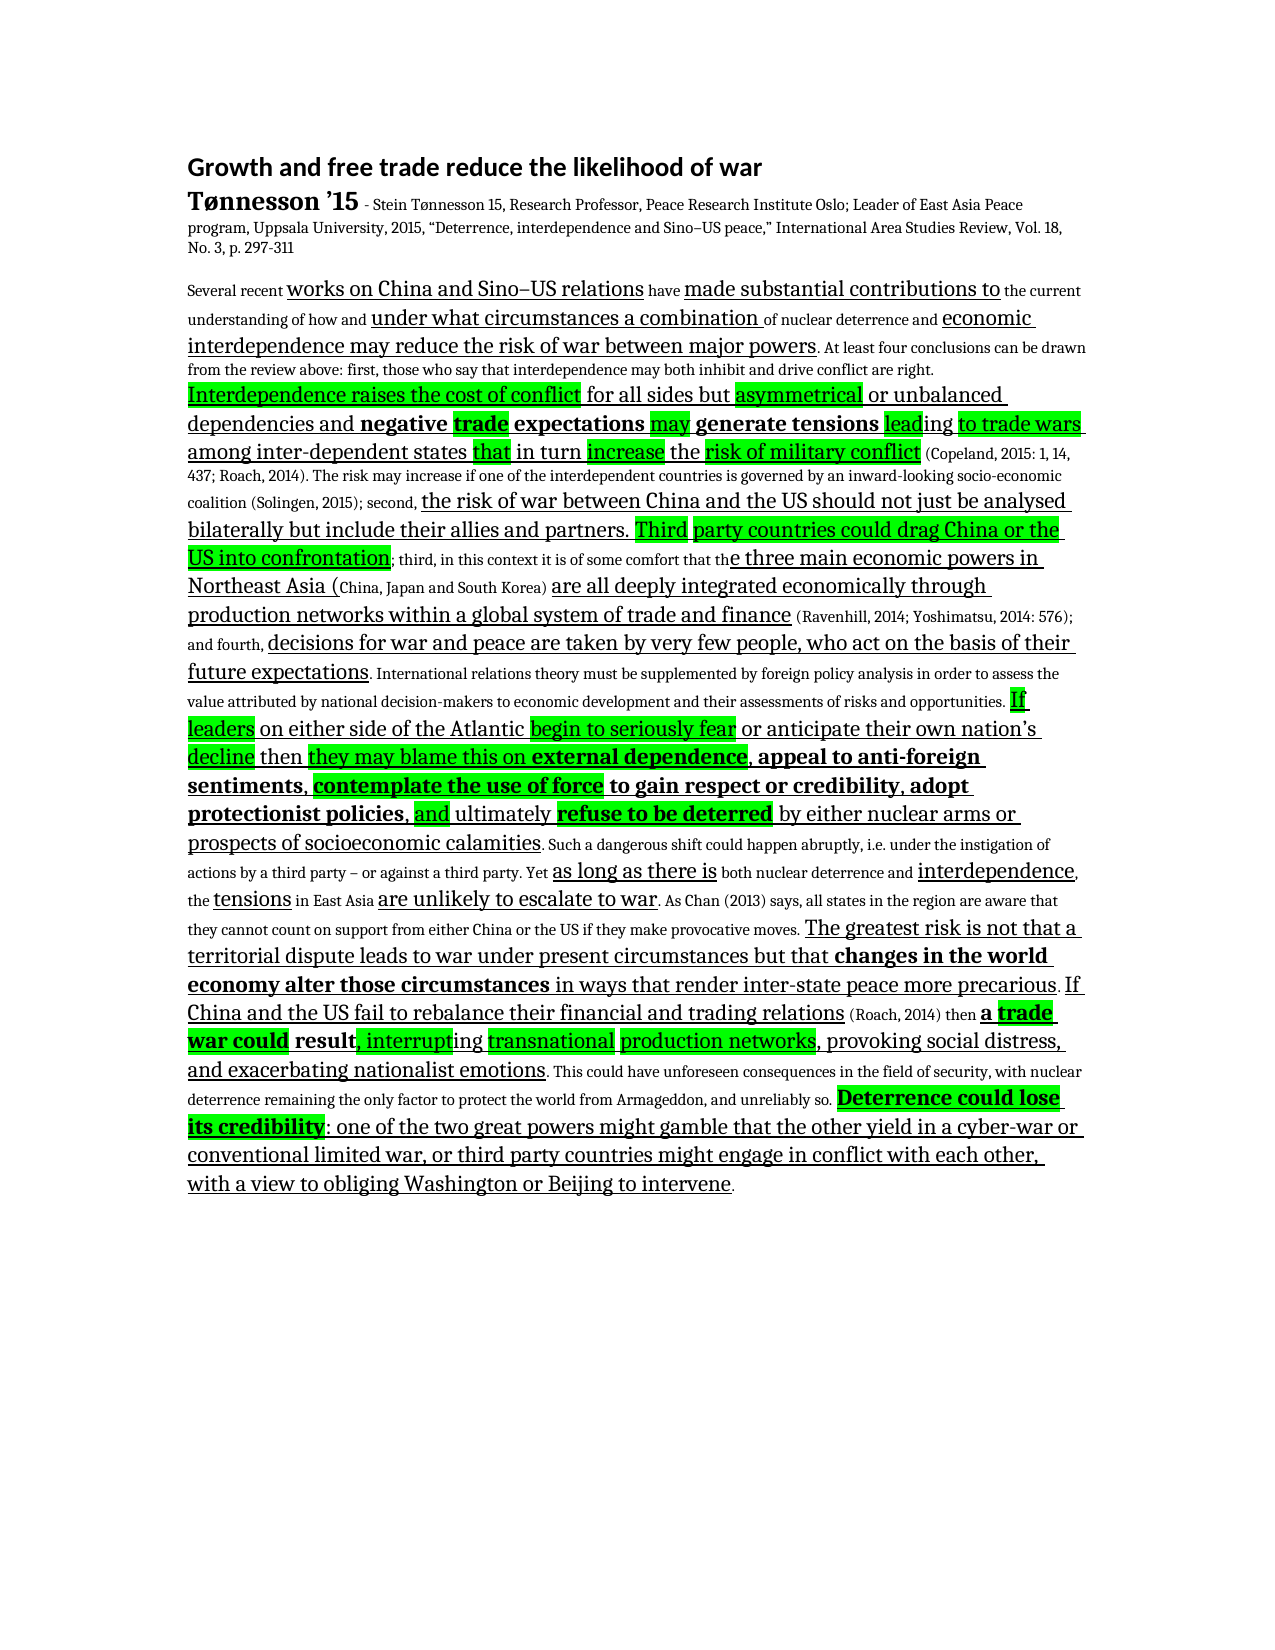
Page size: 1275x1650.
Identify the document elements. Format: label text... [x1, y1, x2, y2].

text Several recent works on China and Sino–US relations have made substantial contributions to the current understanding of how and under what circumstances a combination of nuclear deterrence and economic interdependence may reduce the risk of war between major powers. At least four conclusions can be drawn from the review above: first, those who say that interdependence may both inhibit and drive conflict are right. Interdependence raises the cost of conflict for all sides but asymmetrical or unbalanced dependencies and negative trade expectations may generate tensions leading to trade wars among inter-dependent states that in turn increase the risk of military conflict (Copeland, 2015: 1, 14, 437; Roach, 2014). The risk may increase if one of the interdependent countries is governed by an inward-looking socio-economic coalition (Solingen, 2015); second, the risk of war between China and the US should not just be analysed bilaterally but include their allies and partners. Third party countries could drag China or the US into confrontation; third, in this context it is of some comfort that the three main economic powers in Northeast Asia (China, Japan and South Korea) are all deeply integrated economically through production networks within a global system of trade and finance (Ravenhill, 2014; Yoshimatsu, 2014: 576); and fourth, decisions for war and peace are taken by very few people, who act on the basis of their future expectations. International relations theory must be supplemented by foreign policy analysis in order to assess the value attributed by national decision-makers to economic development and their assessments of risks and opportunities. If leaders on either side of the Atlantic begin to seriously fear or anticipate their own nation’s decline then they may blame this on external dependence, appeal to anti-foreign sentiments, contemplate the use of force to gain respect or credibility, adopt protectionist policies, and ultimately refuse to be deterred by either nuclear arms or prospects of socioeconomic calamities. Such a dangerous shift could happen abruptly, i.e. under the instigation of actions by a third party – or against a third party. Yet as long as there is both nuclear deterrence and interdependence, the tensions in East Asia are unlikely to escalate to war. As Chan (2013) says, all states in the region are aware that they cannot count on support from either China or the US if they make provocative moves. The greatest risk is not that a territorial dispute leads to war under present circumstances but that changes in the world economy alter those circumstances in ways that render inter-state peace more precarious. If China and the US fail to rebalance their financial and trading relations (Roach, 2014) then a trade war could result, interrupting transnational production networks, provoking social distress, and exacerbating nationalist emotions. This could have unforeseen consequences in the field of security, with nuclear deterrence remaining the only factor to protect the world from Armageddon, and unreliably so. Deterrence could lose its credibility: one of the two great powers might gamble that the other yield in a cyber-war or conventional limited war, or third party countries might engage in conflict with each other, with a view to obliging Washington or Beijing to intervene. [187, 276, 1087, 1197]
text Growth and free trade reduce the likelihood of war [187, 150, 1087, 183]
text Tønnesson ’15 - Stein Tønnesson 15, Research Professor, Peace Research Institute Oslo; Leader of East Asia Peace program, Uppsala University, 2015, “Deterrence, interdependence and Sino–US peace,” International Area Studies Review, Vol. 18, No. 3, p. 297-311 [187, 186, 1087, 258]
